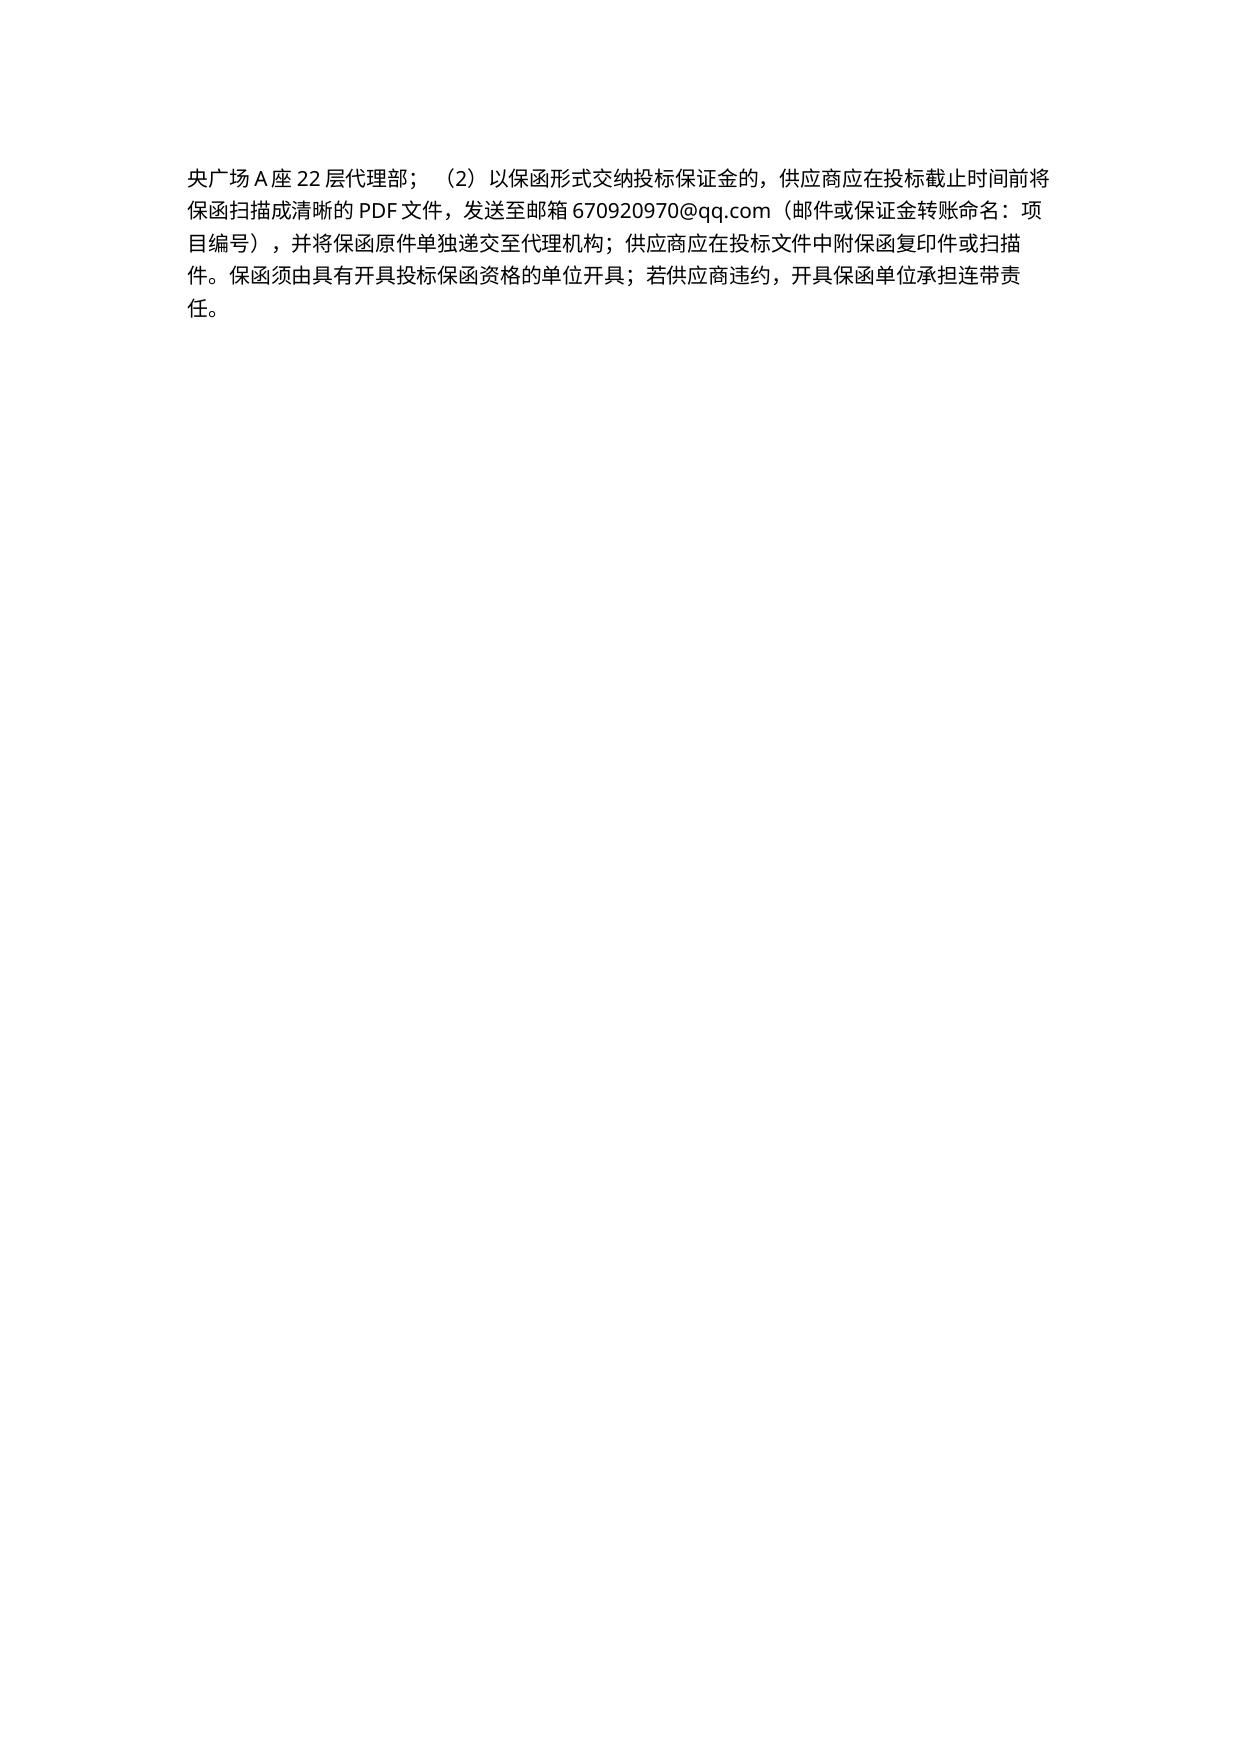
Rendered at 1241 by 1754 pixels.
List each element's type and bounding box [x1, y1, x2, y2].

text [187, 162, 1053, 324]
